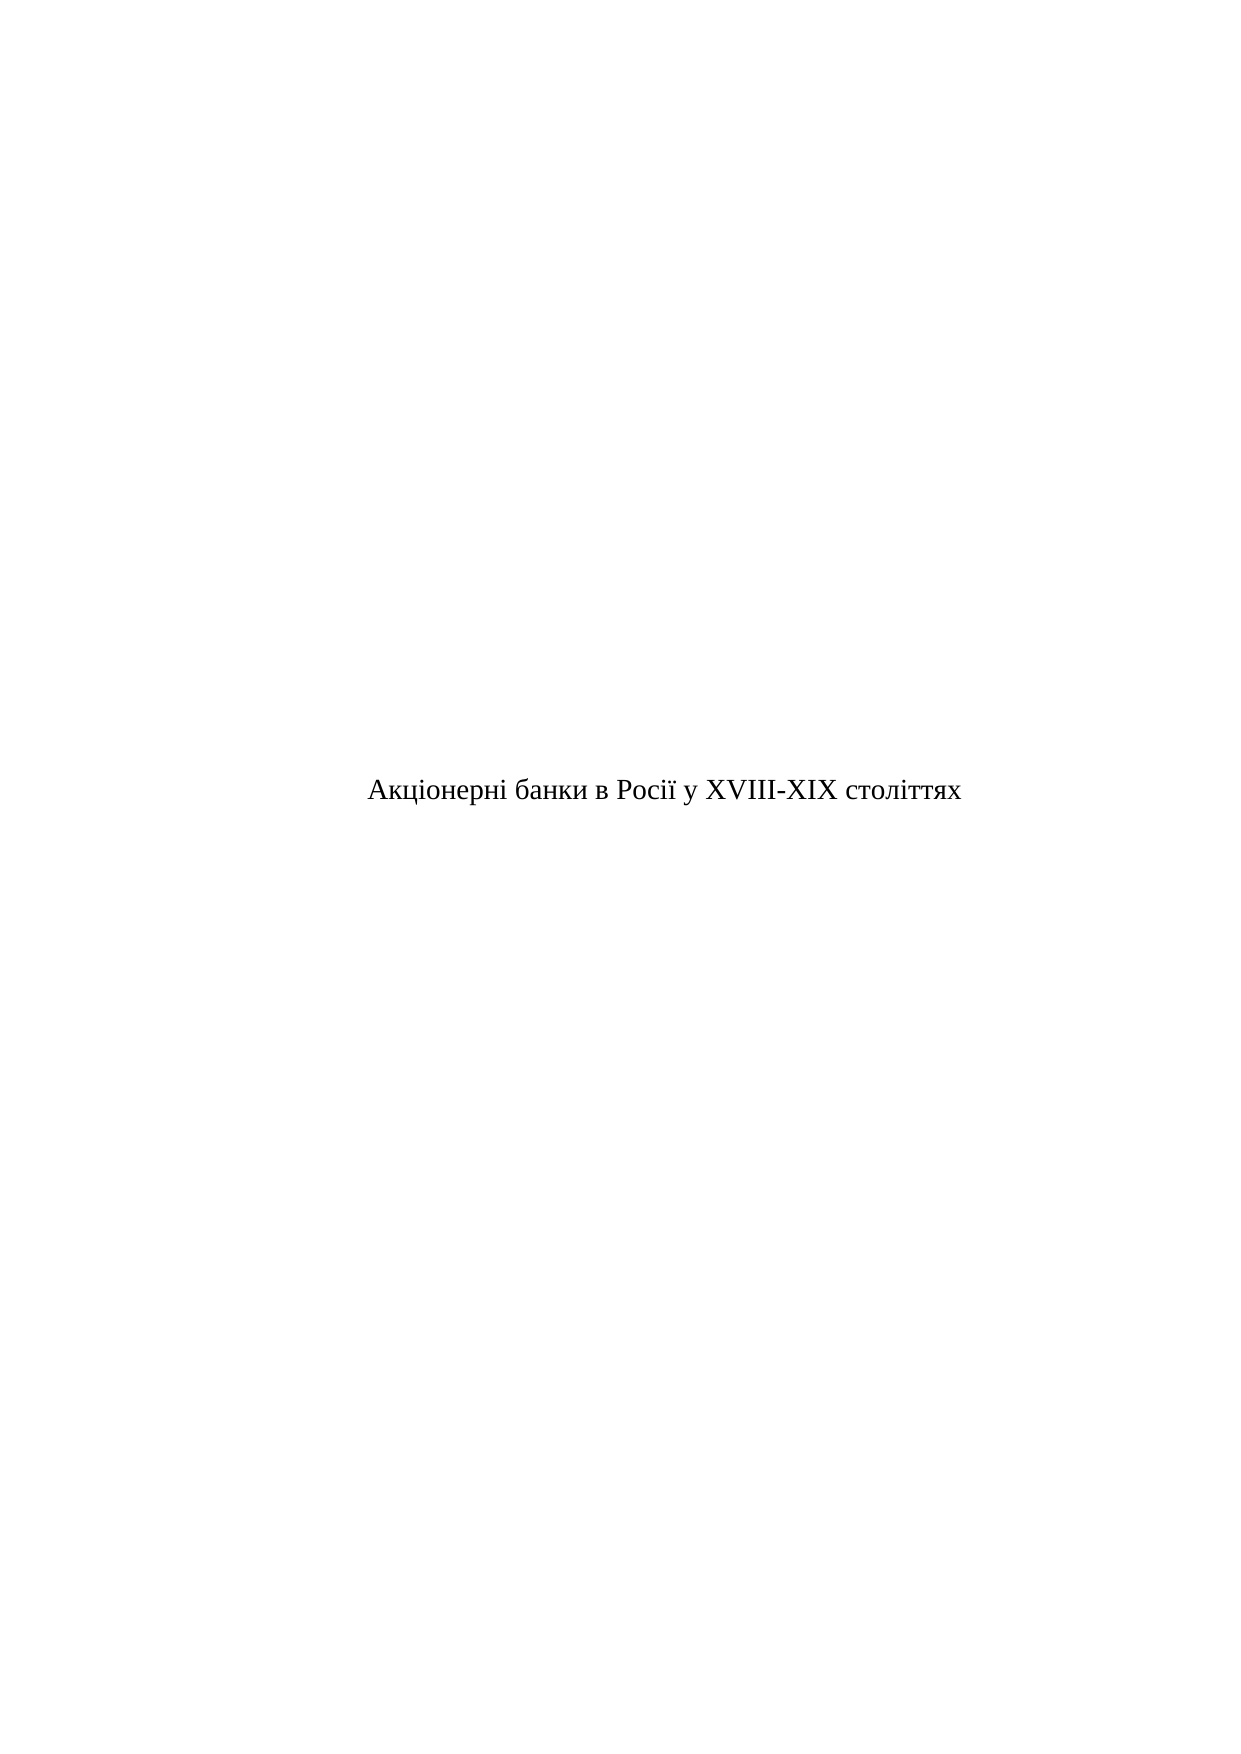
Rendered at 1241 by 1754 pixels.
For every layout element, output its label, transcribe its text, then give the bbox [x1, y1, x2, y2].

text Акціонерні банки в Росії у XVIII-XIX століттях [177, 772, 1152, 806]
